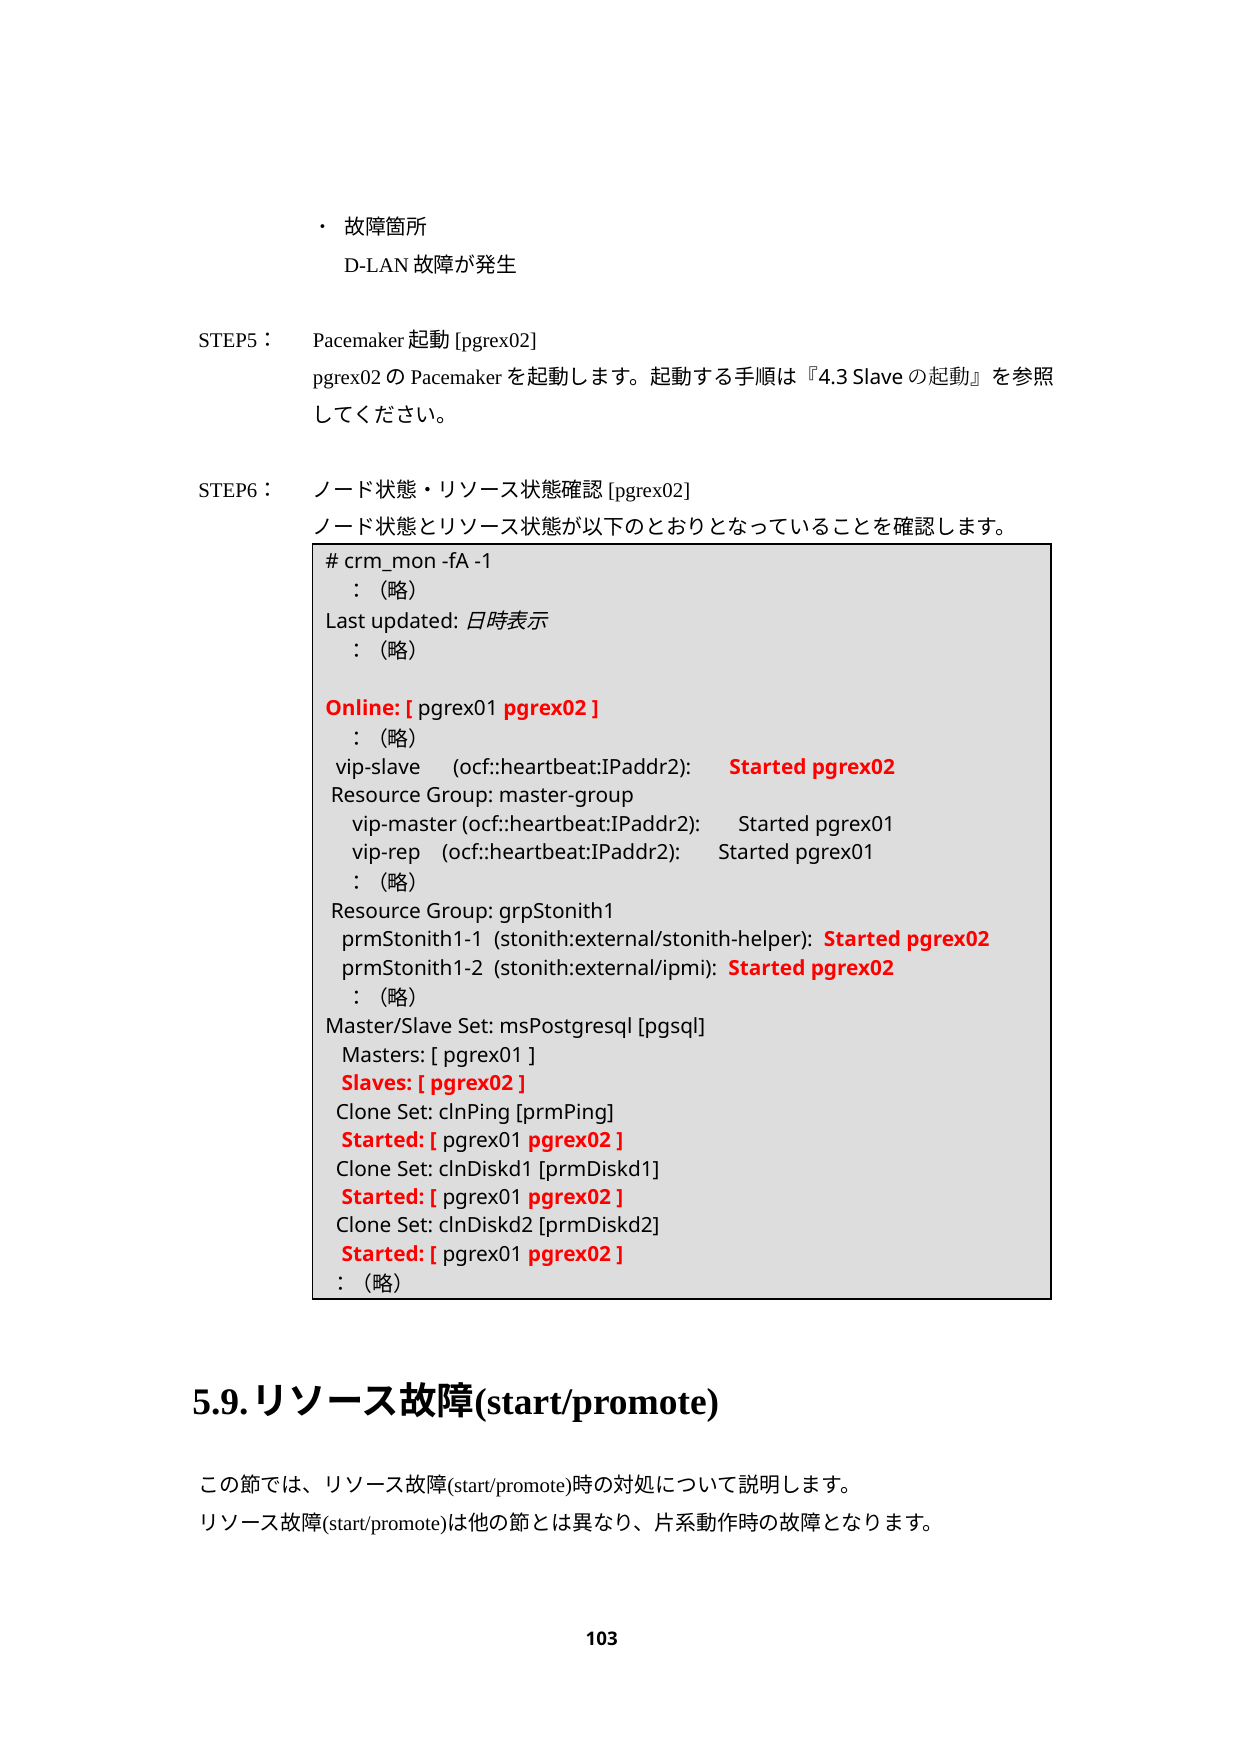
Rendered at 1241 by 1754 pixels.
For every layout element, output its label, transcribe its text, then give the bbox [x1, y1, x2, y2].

text pgrex02のPacemakerを起動します。起動する手順は『4.3 Slaveの起動』を参照してください。 [313, 357, 1054, 432]
text ノード状態とリソース状態が以下のとおりとなっていることを確認します。 [313, 507, 1054, 544]
text この節では、リソース故障(start/promote)時の対処について説明します。 [177, 1465, 1054, 1503]
text STEP5： Pacemaker起動 [pgrex02] [198, 319, 1054, 357]
subtitle リソース故障(start/promote) [192, 1361, 1063, 1436]
list 故障箇所 D-LAN故障が発生 [313, 207, 1054, 282]
text リソース故障(start/promote)は他の節とは異なり、片系動作時の故障となります。 [177, 1503, 1054, 1540]
text STEP6： ノード状態・リソース状態確認 [pgrex02] [198, 469, 1054, 507]
